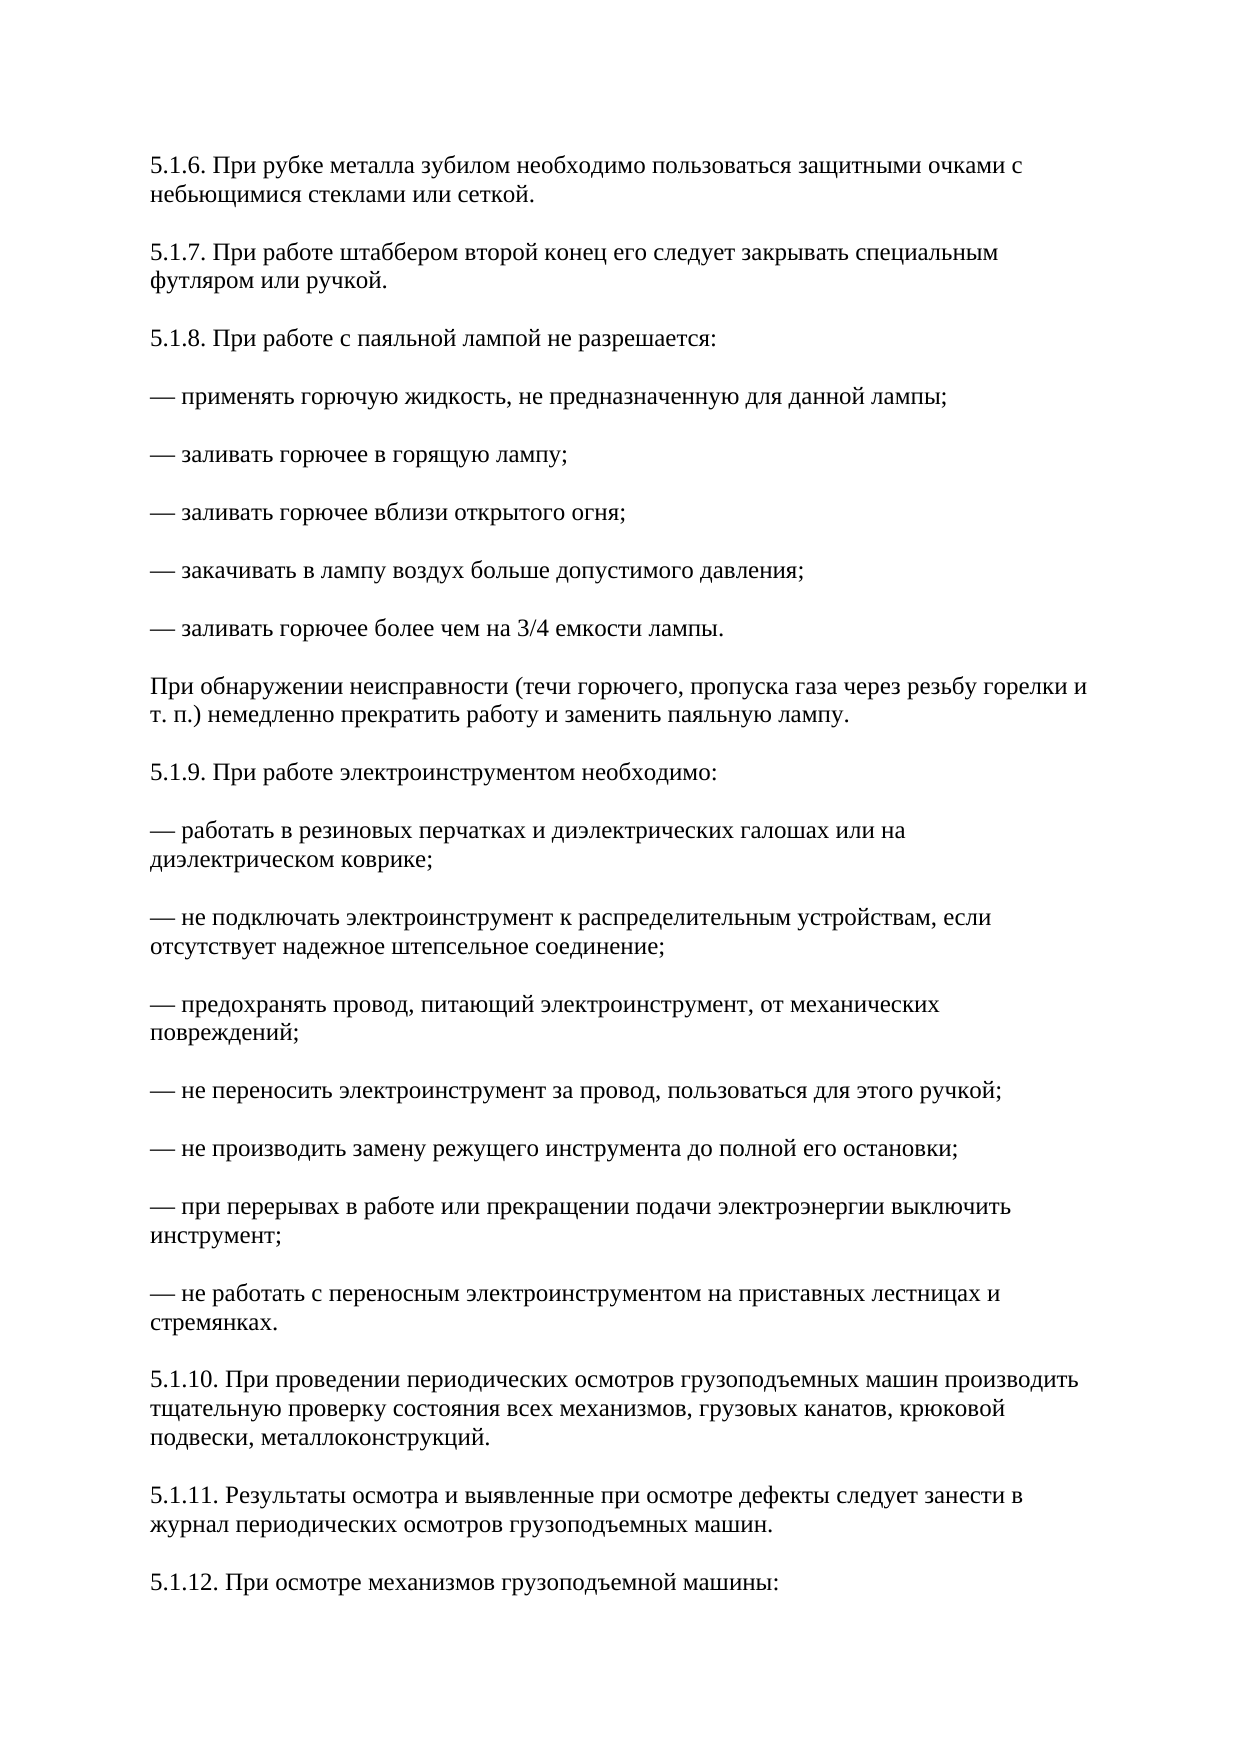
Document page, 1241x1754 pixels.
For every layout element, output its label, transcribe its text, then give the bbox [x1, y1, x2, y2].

text 5.1.7. При работе штаббером второй конец его следует закрывать специальным футляром или ручкой. [150, 237, 1090, 294]
text — работать в резиновых перчатках и диэлектрических галошах или на диэлектрическом коврике; [150, 815, 1090, 873]
text — при перерывах в работе или прекращении подачи электроэнергии выключить инструмент; [150, 1191, 1090, 1249]
text 5.1.8. При работе с паяльной лампой не разрешается: [150, 323, 1090, 352]
text — предохранять провод, питающий электроинструмент, от механических повреждений; [150, 989, 1090, 1046]
text — заливать горючее вблизи открытого огня; [150, 497, 1090, 526]
text 5.1.9. При работе электроинструментом необходимо: [150, 757, 1090, 786]
text — не подключать электроинструмент к распределительным устройствам, если отсутствует надежное штепсельное соединение; [150, 902, 1090, 959]
text — не работать с переносным электроинструментом на приставных лестницах и стремянках. [150, 1278, 1090, 1335]
text 5.1.10. При проведении периодических осмотров грузоподъемных машин производить тщательную проверку состояния всех механизмов, грузовых канатов, крюковой подвески, металлоконструкций. [150, 1364, 1090, 1451]
text — не производить замену режущего инструмента до полной его остановки; [150, 1133, 1090, 1162]
text 5.1.12. При осмотре механизмов грузоподъемной машины: [150, 1567, 1090, 1595]
text 5.1.6. При рубке металла зубилом необходимо пользоваться защитными очками с небьющимися стеклами или сеткой. [150, 150, 1090, 207]
text — заливать горючее более чем на 3/4 емкости лампы. [150, 613, 1090, 642]
text При обнаружении неисправности (течи горючего, пропуска газа через резьбу горелки и т. п.) немедленно прекратить работу и заменить паяльную лампу. [150, 671, 1090, 728]
text — заливать горючее в горящую лампу; [150, 439, 1090, 468]
text — закачивать в лампу воздух больше допустимого давления; [150, 555, 1090, 584]
text — не переносить электроинструмент за провод, пользоваться для этого ручкой; [150, 1075, 1090, 1104]
text 5.1.11. Результаты осмотра и выявленные при осмотре дефекты следует занести в журнал периодических осмотров грузоподъемных машин. [150, 1480, 1090, 1537]
text — применять горючую жидкость, не предназначенную для данной лампы; [150, 381, 1090, 410]
